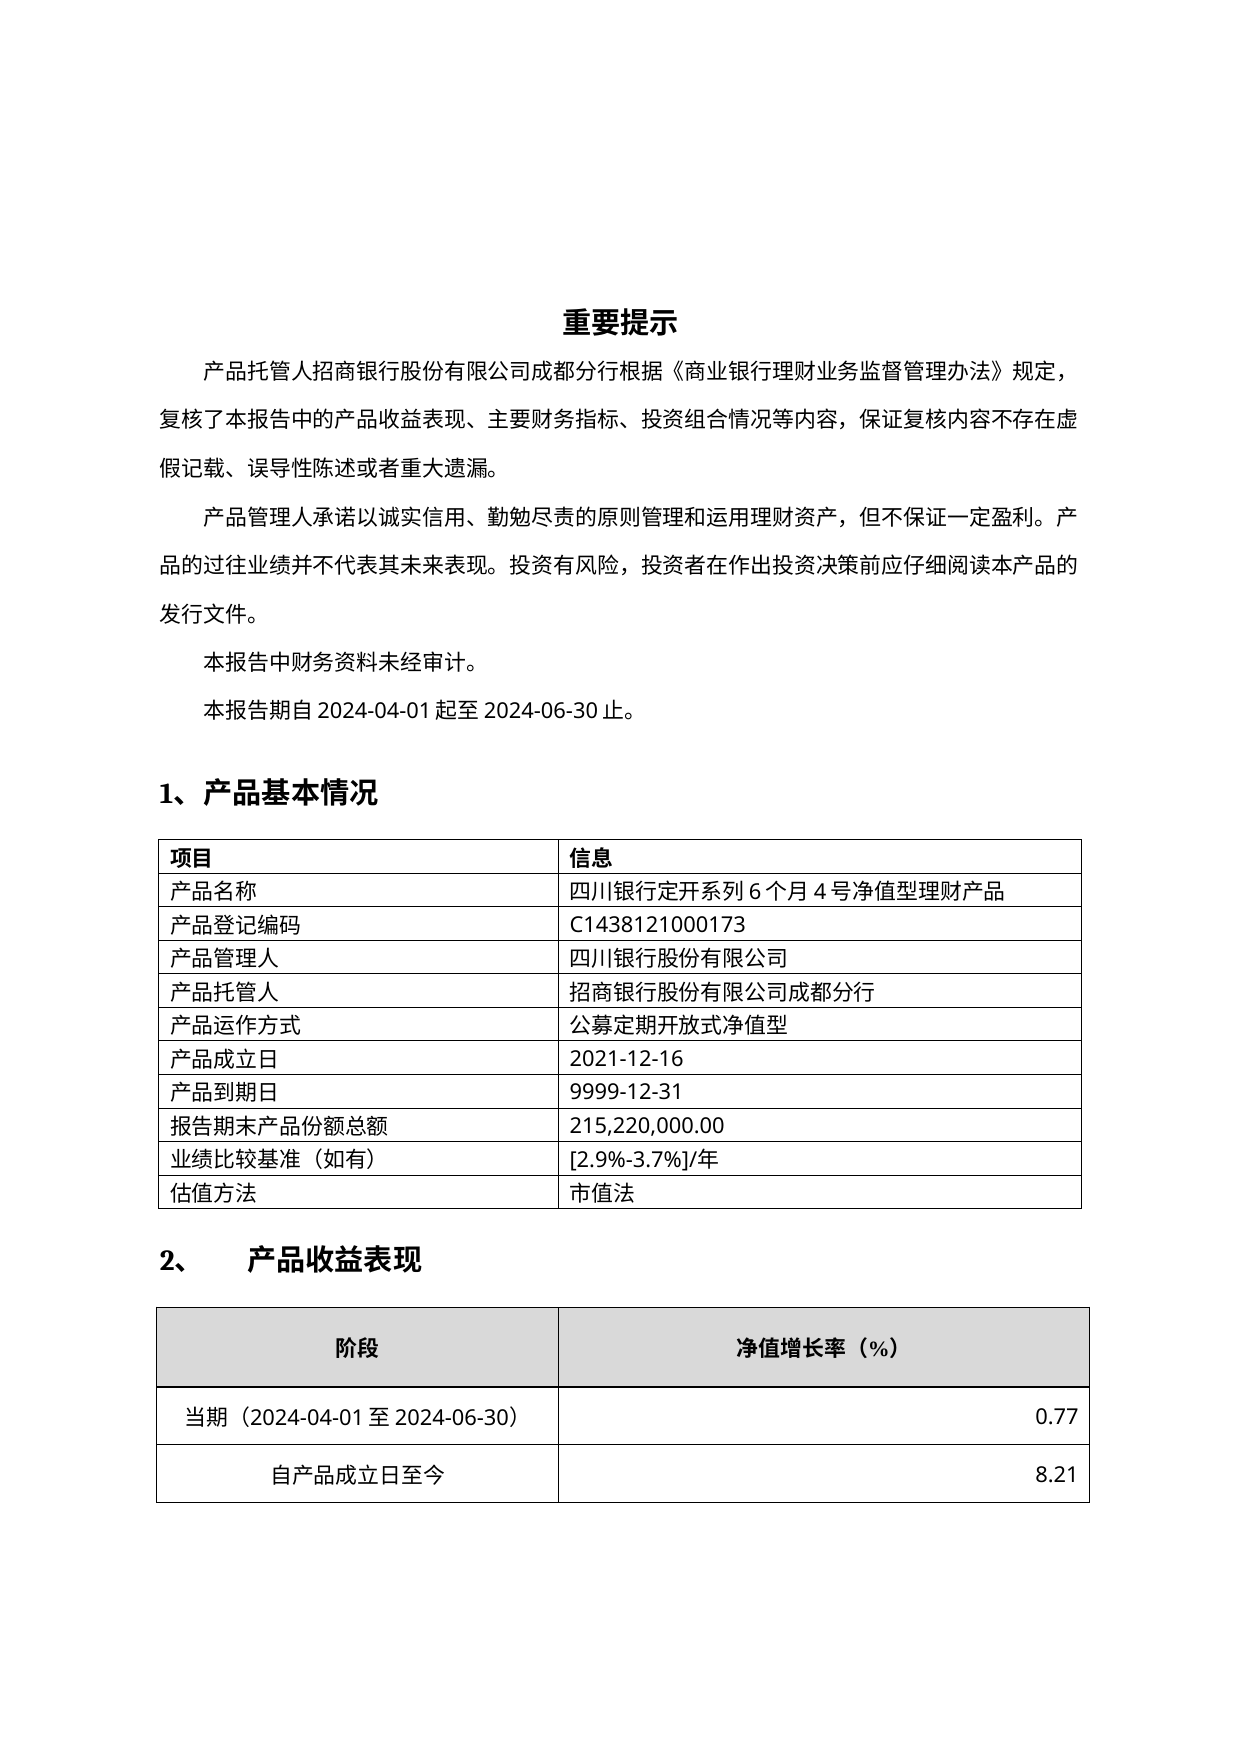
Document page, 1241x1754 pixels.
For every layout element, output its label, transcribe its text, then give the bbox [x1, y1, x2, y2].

table_cell 四川银行股份有限公司 [559, 941, 1081, 973]
table_cell 四川银行定开系列6个月4号净值型理财产品 [559, 874, 1081, 906]
table_cell 0.77 [559, 1388, 1089, 1444]
text 产品管理人承诺以诚实信用、勤勉尽责的原则管理和运用理财资产，但不保证一定盈利。产品的过往业绩并不代表其未来表现。投资有风险，投资者在作出投资决策前应仔细阅读本产品的发行文件。 [159, 499, 1092, 629]
table_header 项目 [159, 840, 558, 873]
table_cell 招商银行股份有限公司成都分行 [559, 974, 1081, 1007]
text 本报告中财务资料未经审计。 [159, 645, 1092, 677]
text 产品托管人招商银行股份有限公司成都分行根据《商业银行理财业务监督管理办法》规定，复核了本报告中的产品收益表现、主要财务指标、投资组合情况等内容，保证复核内容不存在虚假记载、误导性陈述或者重大遗漏。 [159, 353, 1092, 483]
table_cell 业绩比较基准（如有） [159, 1142, 558, 1174]
table_cell 自产品成立日至今 [157, 1445, 558, 1502]
table_cell 当期（2024-04-01至2024-06-30） [157, 1388, 558, 1444]
table_cell 市值法 [559, 1176, 1081, 1208]
table_header 净值增长率（%） [559, 1308, 1089, 1386]
title 产品基本情况 [159, 758, 1081, 823]
table_cell 估值方法 [159, 1176, 558, 1208]
text 本报告期自2024-04-01起至2024-06-30止。 [159, 693, 1092, 726]
table_cell 9999-12-31 [559, 1075, 1081, 1107]
table_cell 报告期末产品份额总额 [159, 1109, 558, 1141]
title 产品收益表现 [159, 1225, 1081, 1290]
table_cell [2.9%-3.7%]/年 [559, 1142, 1081, 1174]
table_cell 产品名称 [159, 874, 558, 906]
table_header 信息 [559, 840, 1081, 873]
table_cell 产品运作方式 [159, 1008, 558, 1040]
table_cell 2021-12-16 [559, 1041, 1081, 1074]
table_header 阶段 [157, 1308, 558, 1386]
table_cell 产品成立日 [159, 1041, 558, 1074]
table_cell 8.21 [559, 1445, 1089, 1502]
table_cell 公募定期开放式净值型 [559, 1008, 1081, 1040]
text 重要提示 [159, 288, 1081, 353]
table_cell 产品到期日 [159, 1075, 558, 1107]
table_cell 215,220,000.00 [559, 1109, 1081, 1141]
table_cell 产品托管人 [159, 974, 558, 1007]
table_cell C1438121000173 [559, 907, 1081, 940]
table_cell 产品登记编码 [159, 907, 558, 940]
table_cell 产品管理人 [159, 941, 558, 973]
